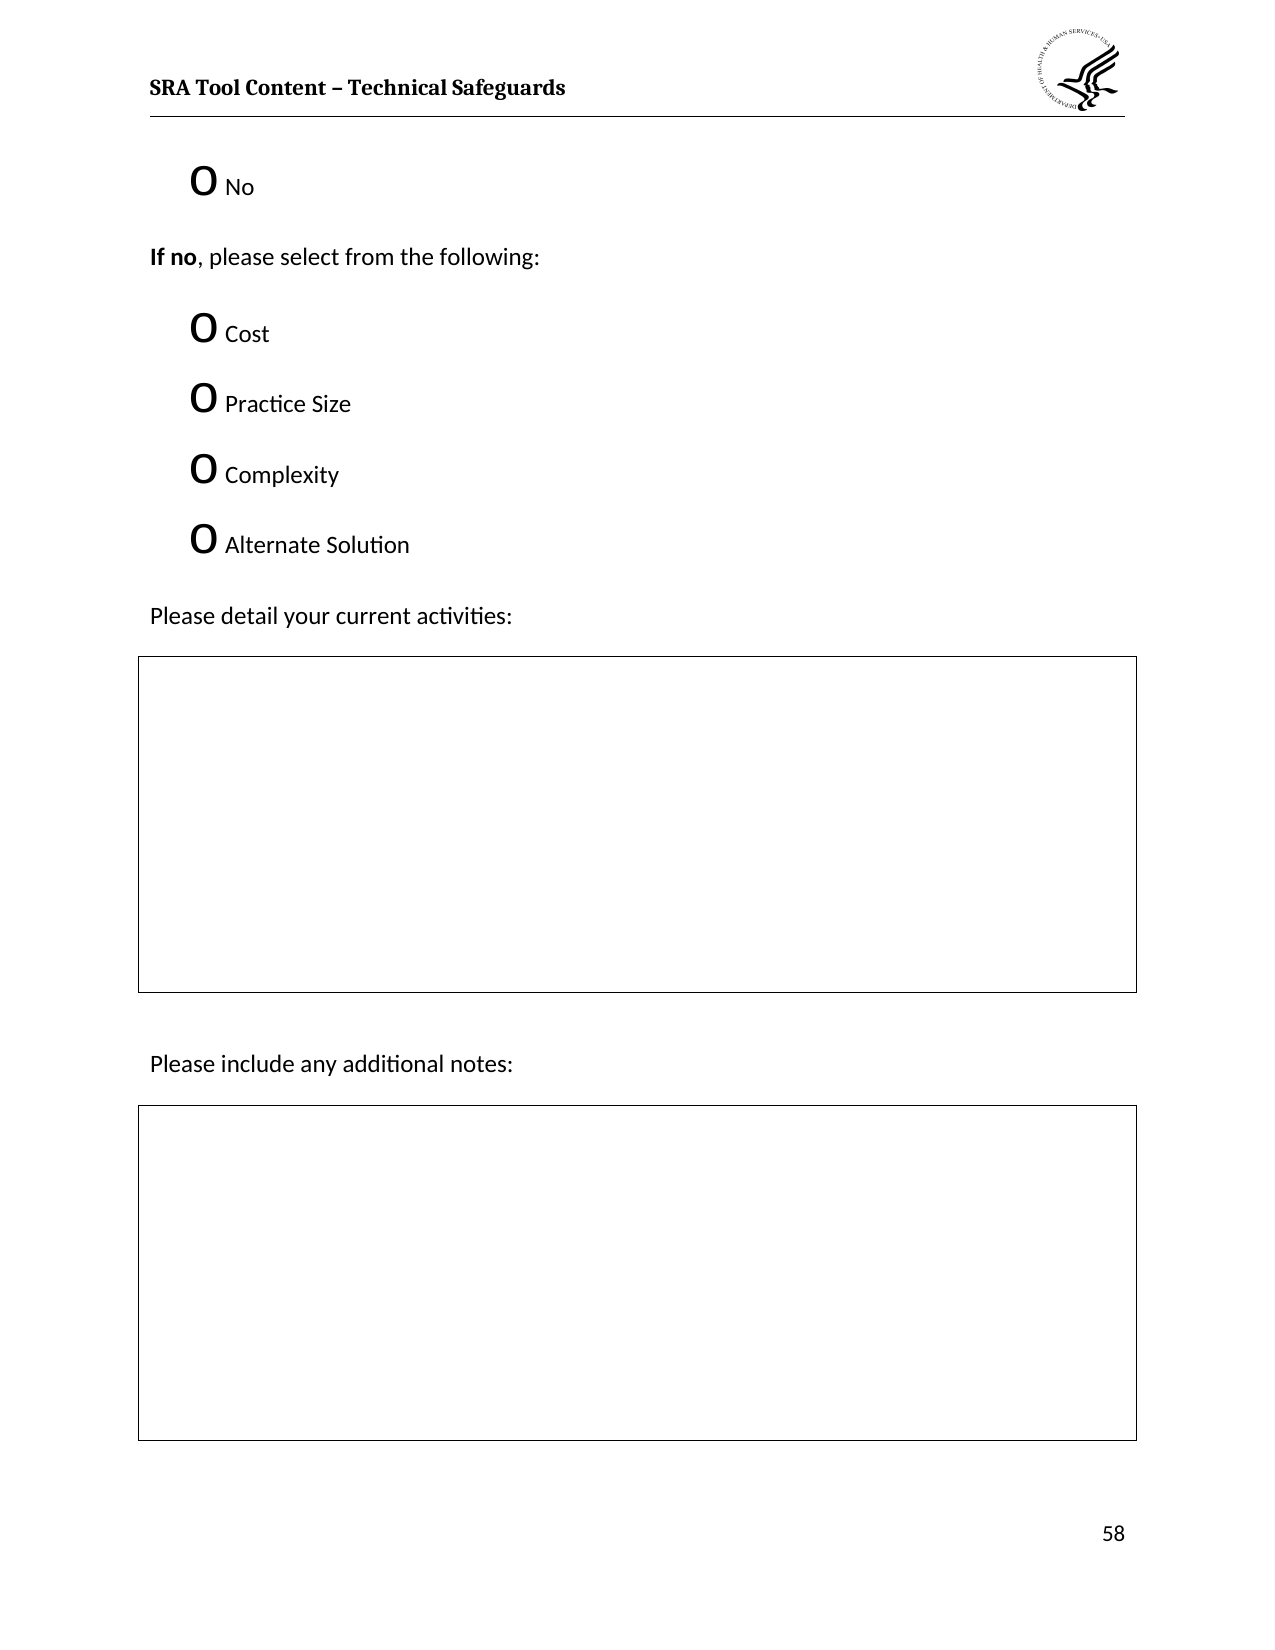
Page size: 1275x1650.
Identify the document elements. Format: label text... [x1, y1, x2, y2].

list Alternate Solution [187, 509, 1125, 570]
text If no, please select from the following: [150, 241, 1125, 272]
list Cost [187, 297, 1125, 358]
list Complexity [187, 438, 1125, 499]
list No [187, 150, 1125, 211]
table_header [139, 1106, 1136, 1440]
text Please include any additional notes: [150, 1049, 1125, 1079]
picture [1037, 29, 1119, 111]
table_header [139, 657, 1136, 992]
list Practice Size [187, 368, 1125, 429]
text Please detail your current activities: [150, 600, 1125, 631]
